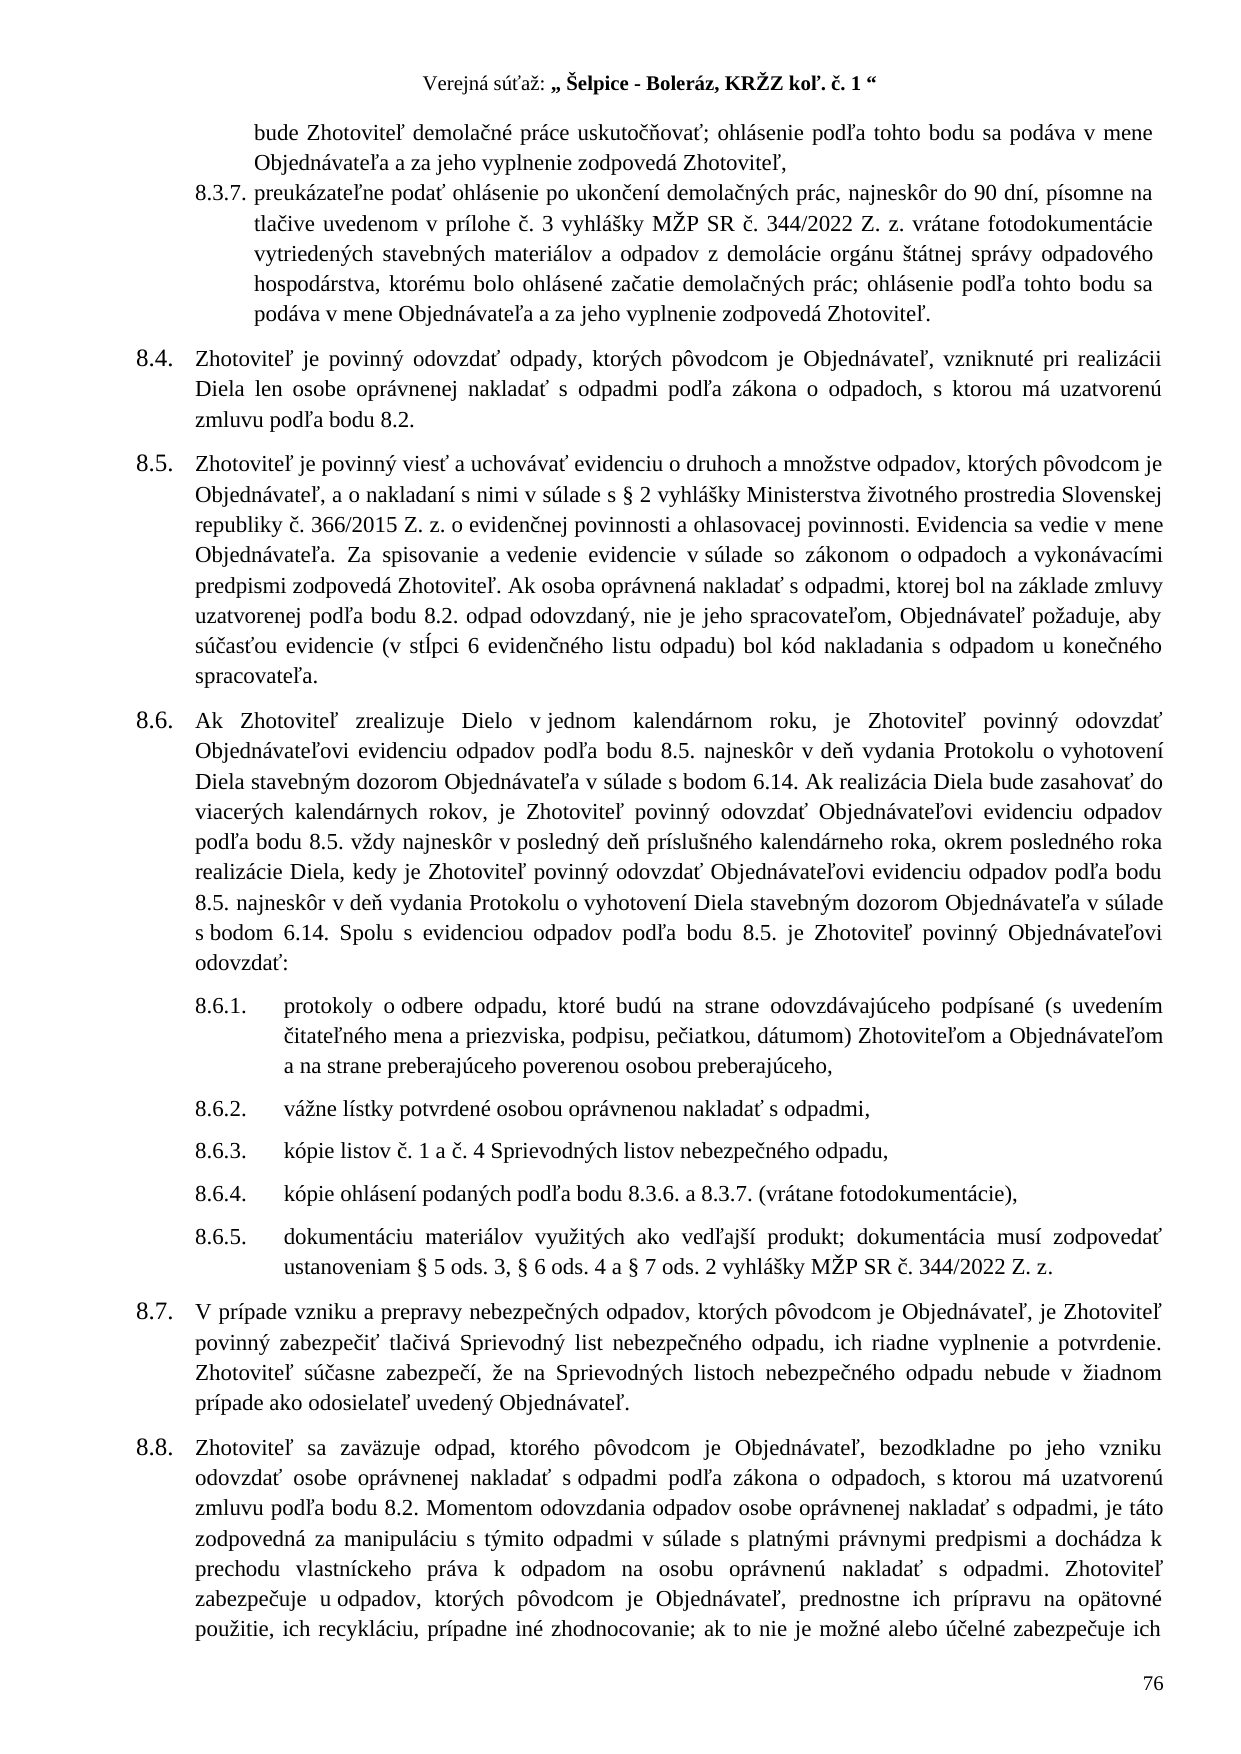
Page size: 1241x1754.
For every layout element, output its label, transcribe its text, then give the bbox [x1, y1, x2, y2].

list V prípade vzniku a prepravy nebezpečných odpadov, ktorých pôvodcom je Objednávateľ, je Zhotoviteľ povinný zabezpečiť tlačivá Sprievodný list nebezpečného odpadu, ich riadne vyplnenie a potvrdenie. Zhotoviteľ súčasne zabezpečí, že na Sprievodných listoch nebezpečného odpadu nebude v žiadnom prípade ako odosielateľ uvedený Objednávateľ. [136, 1296, 1163, 1415]
list Ak Zhotoviteľ zrealizuje Dielo v jednom kalendárnom roku, je Zhotoviteľ povinný odovzdať Objednávateľovi evidenciu odpadov podľa bodu 8.5. najneskôr v deň vydania Protokolu o vyhotovení Diela stavebným dozorom Objednávateľa v súlade s bodom 6.14. Ak realizácia Diela bude zasahovať do viacerých kalendárnych rokov, je Zhotoviteľ povinný odovzdať Objednávateľovi evidenciu odpadov podľa bodu 8.5. vždy najneskôr v posledný deň príslušného kalendárneho roka, okrem posledného roka realizácie Diela, kedy je Zhotoviteľ povinný odovzdať Objednávateľovi evidenciu odpadov podľa bodu 8.5. najneskôr v deň vydania Protokolu o vyhotovení Diela stavebným dozorom Objednávateľa v súlade s bodom 6.14. Spolu s evidenciou odpadov podľa bodu 8.5. je Zhotoviteľ povinný Objednávateľovi odovzdať: [136, 705, 1163, 975]
list preukázateľne podať ohlásenie po ukončení demolačných prác, najneskôr do 90 dní, písomne na tlačive uvedenom v prílohe č. 3 vyhlášky MŽP SR č. 344/2022 Z. z. vrátane fotodokumentácie vytriedených stavebných materiálov a odpadov z demolácie orgánu štátnej správy odpadového hospodárstva, ktorému bolo ohlásené začatie demolačných prác; ohlásenie podľa tohto bodu sa podáva v mene Objednávateľa a za jeho vyplnenie zodpovedá Zhotoviteľ. [195, 179, 1155, 327]
list kópie ohlásení podaných podľa bodu 8.3.6. a 8.3.7. (vrátane fotodokumentácie), [195, 1180, 1163, 1207]
list vážne lístky potvrdené osobou oprávnenou nakladať s odpadmi, [195, 1095, 1163, 1121]
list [136, 1432, 1163, 1642]
list kópie listov č. 1 a č. 4 Sprievodných listov nebezpečného odpadu, [195, 1138, 1163, 1164]
list Zhotoviteľ je povinný viesť a uchovávať evidenciu o druhoch a množstve odpadov, ktorých pôvodcom je Objednávateľ, a o nakladaní s nimi v súlade s § 2 vyhlášky Ministerstva životného prostredia Slovenskej republiky č. 366/2015 Z. z. o evidenčnej povinnosti a ohlasovacej povinnosti. Evidencia sa vedie v mene Objednávateľa. Za spisovanie a vedenie evidencie v súlade so zákonom o odpadoch a vykonávacími predpismi zodpovedá Zhotoviteľ. Ak osoba oprávnená nakladať s odpadmi, ktorej bol na základe zmluvy uzatvorenej podľa bodu 8.2. odpad odovzdaný, nie je jeho spracovateľom, Objednávateľ požaduje, aby súčasťou evidencie (v stĺpci 6 evidenčného listu odpadu) bol kód nakladania s odpadom u konečného spracovateľa. [136, 448, 1163, 689]
list dokumentáciu materiálov využitých ako vedľajší produkt; dokumentácia musí zodpovedať ustanoveniam § 5 ods. 3, § 6 ods. 4 a § 7 ods. 2 vyhlášky MŽP SR č. 344/2022 Z. z. [195, 1223, 1163, 1279]
list protokoly o odbere odpadu, ktoré budú na strane odovzdávajúceho podpísané (s uvedením čitateľného mena a priezviska, podpisu, pečiatkou, dátumom) Zhotoviteľom a Objednávateľom a na strane preberajúceho poverenou osobou preberajúceho, [195, 992, 1163, 1078]
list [195, 119, 1155, 176]
list Zhotoviteľ je povinný odovzdať odpady, ktorých pôvodcom je Objednávateľ, vzniknuté pri realizácii Diela len osobe oprávnenej nakladať s odpadmi podľa zákona o odpadoch, s ktorou má uzatvorenú zmluvu podľa bodu 8.2. [136, 343, 1163, 432]
